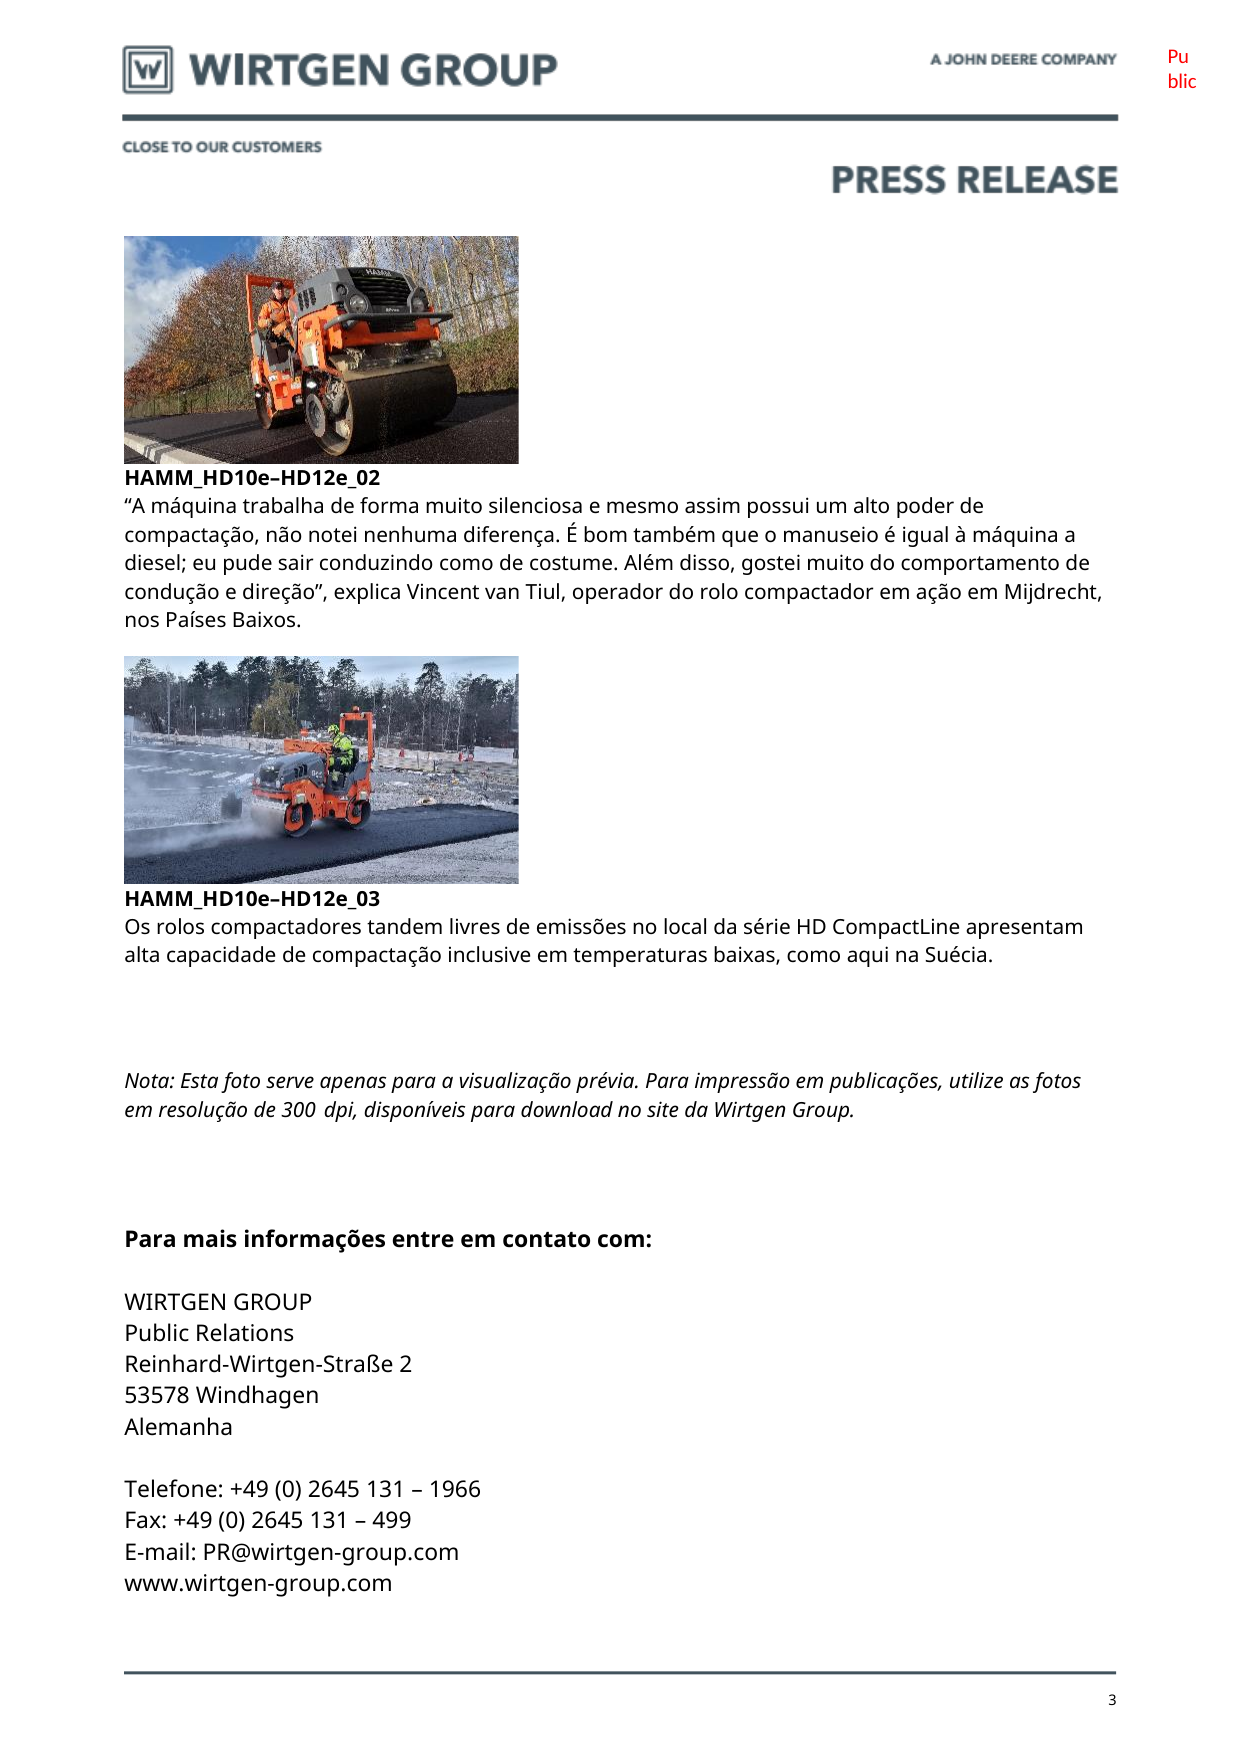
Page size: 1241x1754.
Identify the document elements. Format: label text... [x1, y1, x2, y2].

picture [124, 656, 519, 884]
text Public Relations [124, 1317, 1116, 1348]
text Telefone: +49 (0) 2645 131 – 1966 [124, 1473, 1116, 1504]
text WIRTGEN GROUP [124, 1286, 1116, 1317]
text “A máquina trabalha de forma muito silenciosa e mesmo assim possui um alto poder de compactação, não notei nenhuma diferença. É bom também que o manuseio é igual à máquina a diesel; eu pude sair conduzindo como de costume. Além disso, gostei muito do comportamento de condução e direção”, explica Vincent van Tiul, operador do rolo compactador em ação em Mijdrecht, nos Países Baixos. [124, 492, 1116, 634]
text www.wirtgen-group.com [124, 1567, 1116, 1598]
text Os rolos compactadores tandem livres de emissões no local da série HD CompactLine apresentam alta capacidade de compactação inclusive em temperaturas baixas, como aqui na Suécia. [124, 912, 1116, 969]
text 53578 Windhagen [124, 1379, 1116, 1411]
text Para mais informações entre em contato com: [124, 1223, 1116, 1254]
text Nota: Esta foto serve apenas para a visualização prévia. Para impressão em publicações, utilize as fotos em resolução de 300 dpi, disponíveis para download no site da Wirtgen Group. [124, 1066, 1116, 1123]
text Alemanha [124, 1411, 1116, 1442]
picture [124, 236, 519, 464]
text Reinhard-Wirtgen-Straße 2 [124, 1348, 1116, 1379]
text E-mail: PR@wirtgen-group.com [124, 1536, 1116, 1567]
text Fax: +49 (0) 2645 131 – 499 [124, 1504, 1116, 1536]
